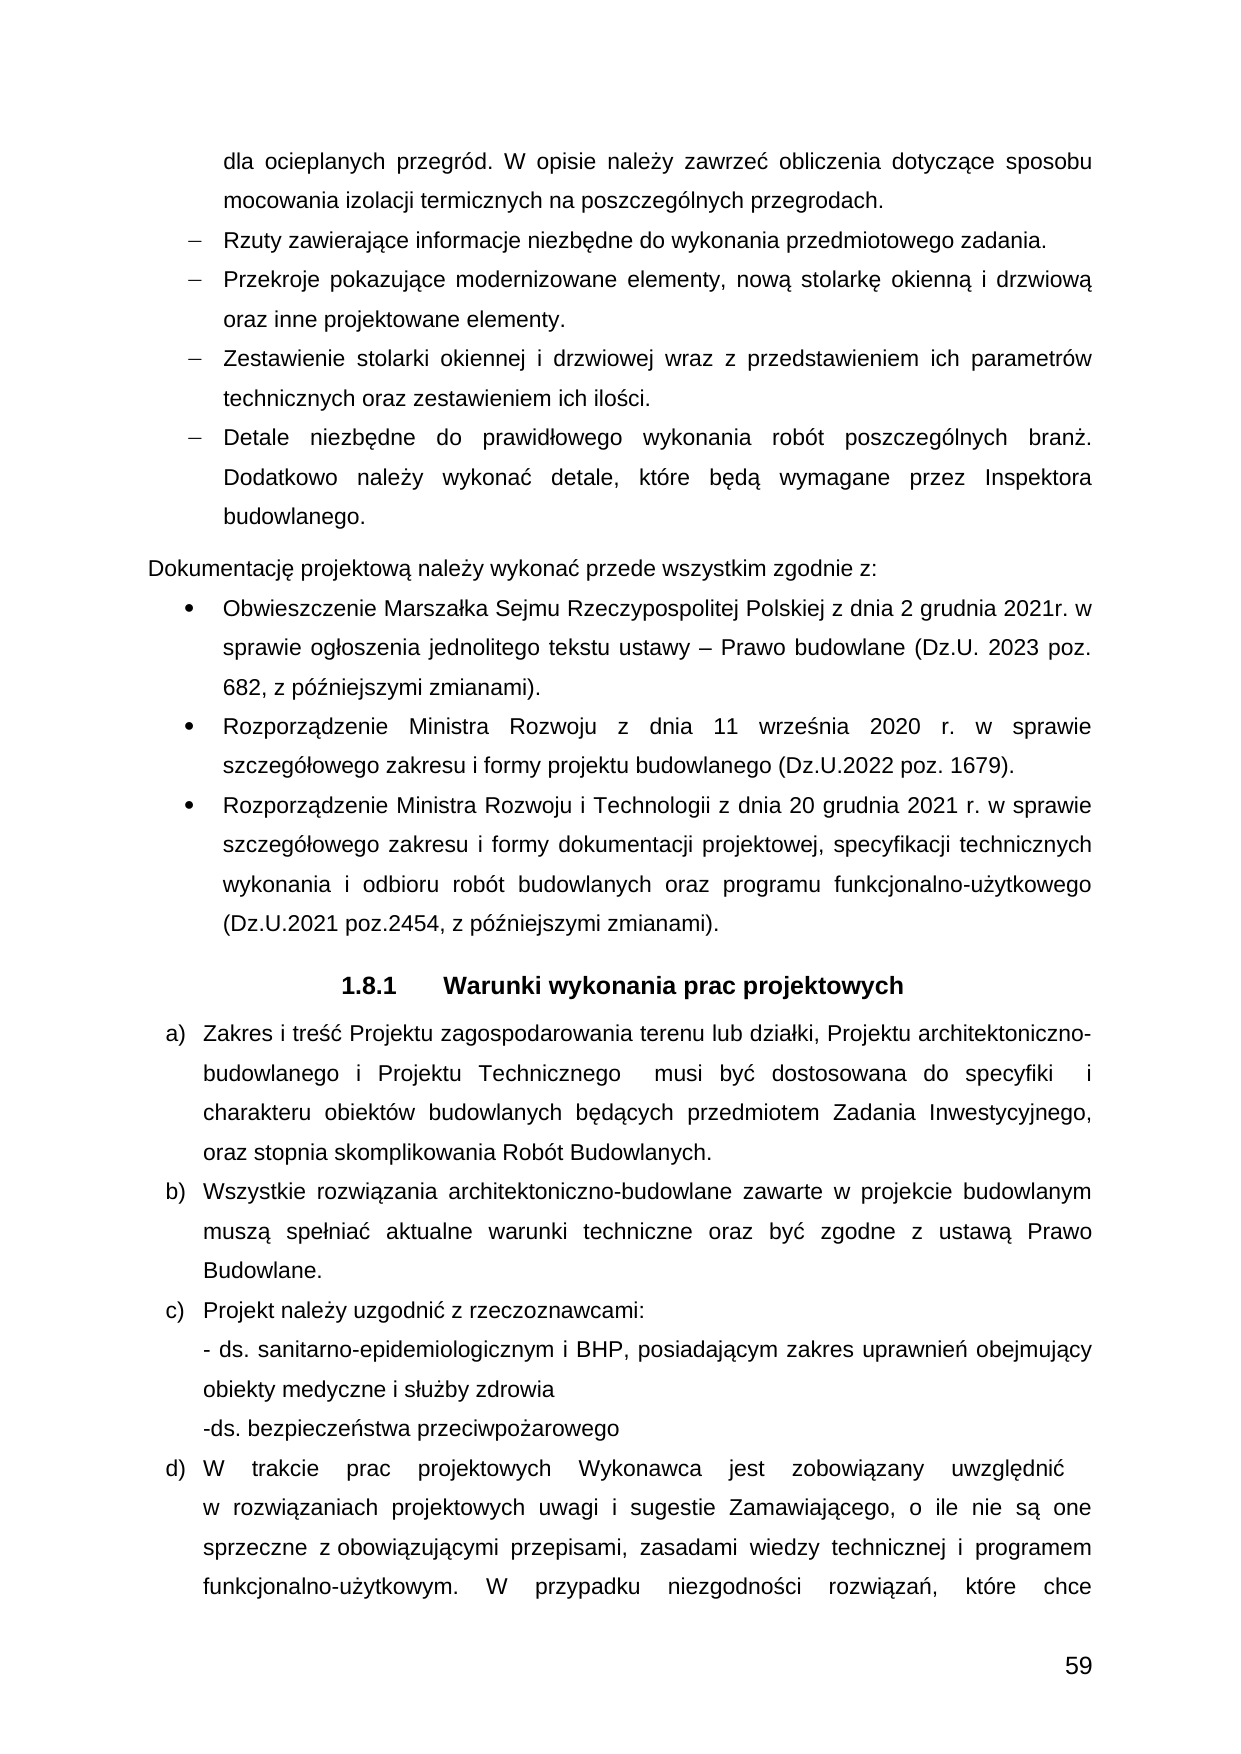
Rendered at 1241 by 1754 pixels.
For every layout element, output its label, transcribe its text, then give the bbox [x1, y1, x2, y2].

list -ds. bezpieczeństwa przeciwpożarowego [203, 1415, 1092, 1441]
list Rozporządzenie Ministra Rozwoju i Technologii z dnia 20 grudnia 2021 r. w sprawie szczegółowego zakresu i formy dokumentacji projektowej, specyfikacji technicznych wykonania i odbioru robót budowlanych oraz programu funkcjonalno-użytkowego (Dz.U.2021 poz.2454, z późniejszymi zmianami). [185, 792, 1092, 937]
list Zakres i treść Projektu zagospodarowania terenu lub działki, Projektu architektoniczno-budowlanego i Projektu Technicznego musi być dostosowana do specyfiki i charakteru obiektów budowlanych będących przedmiotem Zadania Inwestycyjnego, oraz stopnia skomplikowania Robót Budowlanych. [165, 1020, 1092, 1165]
subtitle Warunki wykonania prac projektowych [267, 971, 1092, 999]
list Rzuty zawierające informacje niezbędne do wykonania przedmiotowego zadania. [186, 227, 1092, 253]
list Zestawienie stolarki okiennej i drzwiowej wraz z przedstawieniem ich parametrów technicznych oraz zestawieniem ich ilości. [186, 345, 1092, 411]
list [186, 148, 1092, 213]
list Rozporządzenie Ministra Rozwoju z dnia 11 września 2020 r. w sprawie szczegółowego zakresu i formy projektu budowlanego (Dz.U.2022 poz. 1679). [185, 713, 1092, 779]
list Projekt należy uzgodnić z rzeczoznawcami: [165, 1297, 1092, 1323]
list - ds. sanitarno-epidemiologicznym i BHP, posiadającym zakres uprawnień obejmujący obiekty medyczne i służby zdrowia [203, 1336, 1092, 1402]
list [165, 1454, 1092, 1599]
list Detale niezbędne do prawidłowego wykonania robót poszczególnych branż. Dodatkowo należy wykonać detale, które będą wymagane przez Inspektora budowlanego. [186, 424, 1092, 529]
text Dokumentację projektową należy wykonać przede wszystkim zgodnie z: [148, 555, 1092, 581]
list Przekroje pokazujące modernizowane elementy, nową stolarkę okienną i drzwiową oraz inne projektowane elementy. [186, 266, 1092, 332]
list Obwieszczenie Marszałka Sejmu Rzeczypospolitej Polskiej z dnia 2 grudnia 2021r. w sprawie ogłoszenia jednolitego tekstu ustawy – Prawo budowlane (Dz.U. 2023 poz. 682, z późniejszymi zmianami). [185, 594, 1092, 700]
list Wszystkie rozwiązania architektoniczno-budowlane zawarte w projekcie budowlanym muszą spełniać aktualne warunki techniczne oraz być zgodne z ustawą Prawo Budowlane. [165, 1178, 1092, 1283]
